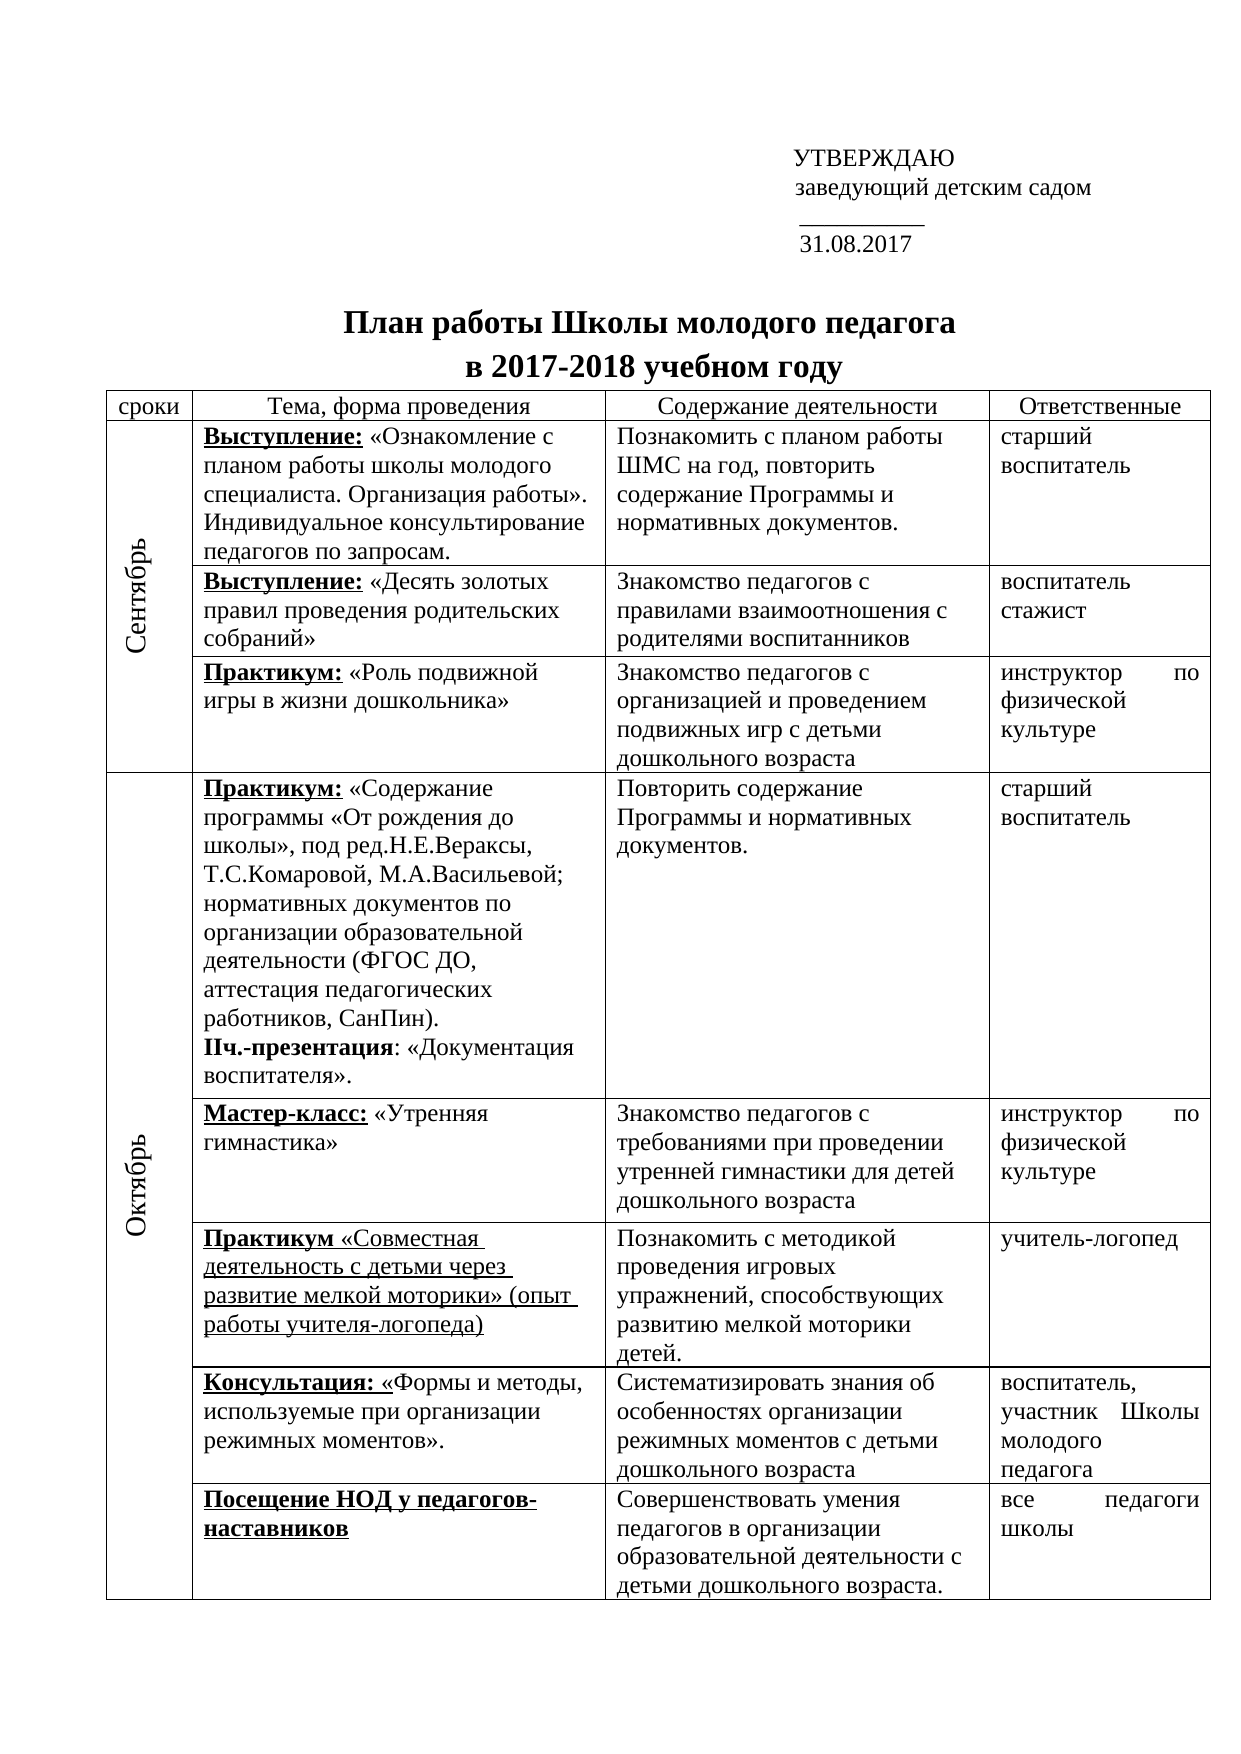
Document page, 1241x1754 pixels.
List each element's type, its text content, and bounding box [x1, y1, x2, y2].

table_cell Сентябрь [107, 421, 192, 772]
table_header Ответственные [990, 391, 1210, 420]
table_cell воспитатель, участник Школы молодого педагога [990, 1368, 1210, 1483]
table_cell Мастер-класс: «Утренняя гимнастика» [193, 1099, 605, 1222]
table_cell Выступление: «Десять золотых правил проведения родительских собраний» [193, 566, 605, 656]
table_cell Октябрь [107, 773, 192, 1599]
table_cell инструктор по физической культуре [990, 657, 1210, 772]
table_cell Знакомство педагогов с организацией и проведением подвижных игр с детьми дошкольного возраста [606, 657, 989, 772]
table_cell инструктор по физической культуре [990, 1099, 1210, 1222]
table_header Содержание деятельности [606, 391, 989, 420]
text План работы Школы молодого педагога [118, 302, 1181, 341]
table_cell Посещение НОД у педагогов-наставников [193, 1484, 605, 1599]
text __________ 31.08.2017 [118, 201, 1164, 258]
table_cell Практикум «Совместная деятельность с детьми через развитие мелкой моторики» (опыт работы учителя-логопеда) [193, 1223, 605, 1366]
table_cell Познакомить с планом работы ШМС на год, повторить содержание Программы и нормативных документов. [606, 421, 989, 565]
text в 2017-2018 учебном году [118, 346, 1181, 384]
table_cell Практикум: «Роль подвижной игры в жизни дошкольника» [193, 657, 605, 772]
table_cell Систематизировать знания об особенностях организации режимных моментов с детьми дошкольного возраста [606, 1368, 989, 1483]
table_header Тема, форма проведения [193, 391, 605, 420]
table_cell старший воспитатель [990, 421, 1210, 565]
table_cell Познакомить с методикой проведения игровых упражнений, способствующих развитию мелкой моторики детей. [606, 1223, 989, 1366]
table_cell Совершенствовать умения педагогов в организации образовательной деятельности с детьми дошкольного возраста. [606, 1484, 989, 1599]
table_cell все педагоги школы [990, 1484, 1210, 1599]
table_cell Знакомство педагогов с требованиями при проведении утренней гимнастики для детей дошкольного возраста [606, 1099, 989, 1222]
table_header сроки [107, 391, 192, 420]
table_cell Практикум: «Содержание программы «От рождения до школы», под ред.Н.Е.Вераксы, Т.С.Комаровой, М.А.Васильевой; нормативных документов по организации образовательной деятельности (ФГОС ДО, аттестация педагогических работников, СанПин). IIч.-презентация: «Документация воспитателя». [193, 773, 605, 1097]
text УТВЕРЖДАЮ заведующий детским садом [135, 143, 1164, 201]
table_cell учитель-логопед [990, 1223, 1210, 1366]
table_cell воспитатель стажист [990, 566, 1210, 656]
table_cell Консультация: «Формы и методы, используемые при организации режимных моментов». [193, 1368, 605, 1483]
table_cell Знакомство педагогов с правилами взаимоотношения с родителями воспитанников [606, 566, 989, 656]
table_cell Выступление: «Ознакомление с планом работы школы молодого специалиста. Организация работы». Индивидуальное консультирование педагогов по запросам. [193, 421, 605, 565]
table_cell старший воспитатель [990, 773, 1210, 1097]
table_cell Повторить содержание Программы и нормативных документов. [606, 773, 989, 1097]
